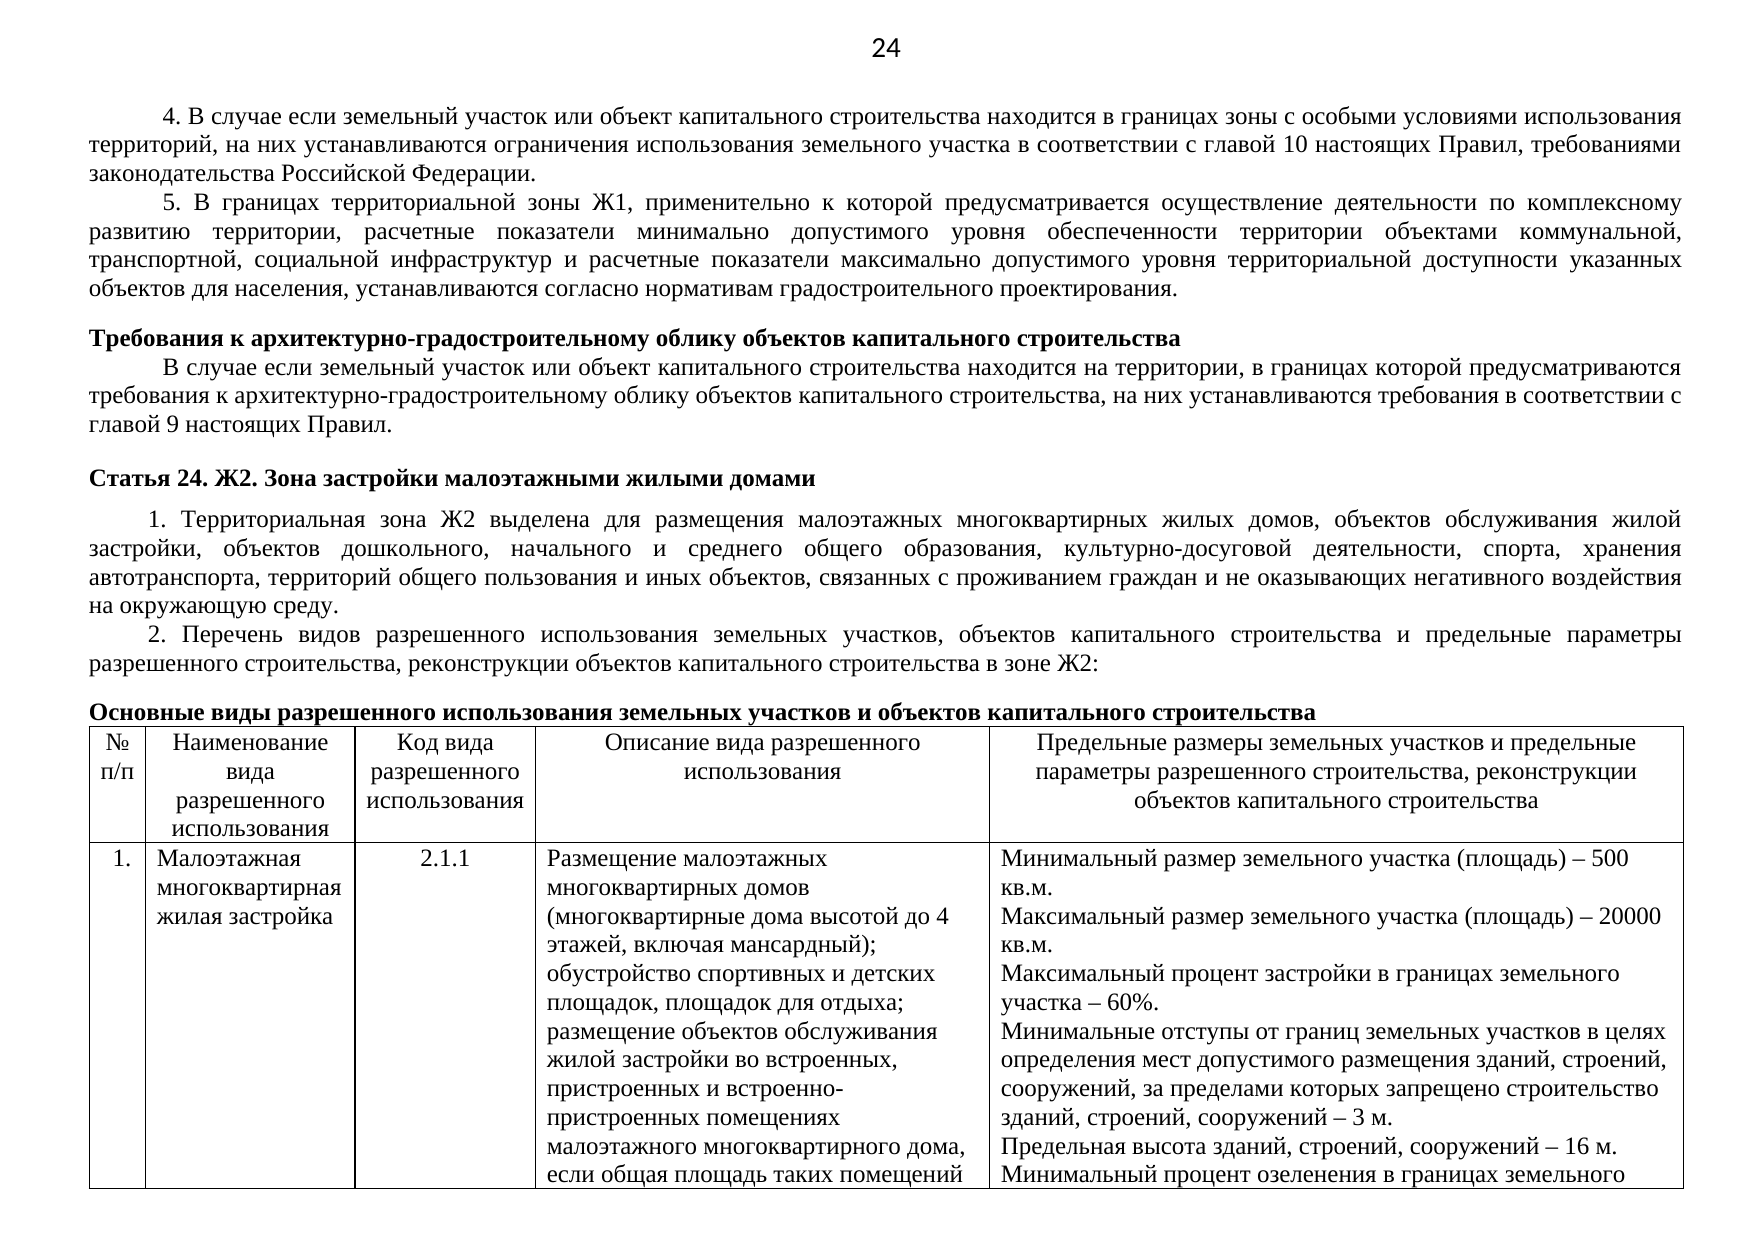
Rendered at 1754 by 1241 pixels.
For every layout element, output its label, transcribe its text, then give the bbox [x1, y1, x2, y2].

text Требования к архитектурно-градостроительному облику объектов капитального строительства [89, 323, 1689, 352]
table_header Описание вида разрешенного использования [536, 727, 989, 842]
text Статья 24. Ж2. Зона застройки малоэтажными жилыми домами [89, 463, 1683, 492]
text 2. Перечень видов разрешенного использования земельных участков, объектов капитального строительства и предельные параметры разрешенного строительства, реконструкции объектов капитального строительства в зоне Ж2: [89, 619, 1683, 677]
table_header Наименование вида разрешенного использования [146, 727, 354, 842]
text 1. Территориальная зона Ж2 выделена для размещения малоэтажных многоквартирных жилых домов, объектов обслуживания жилой застройки, объектов дошкольного, начального и среднего общего образования, культурно-досуговой деятельности, спорта, хранения автотранспорта, территорий общего пользования и иных объектов, связанных с проживанием граждан и не оказывающих негативного воздействия на окружающую среду. [89, 504, 1683, 619]
list 5. В границах территориальной зоны Ж1, применительно к которой предусматривается осуществление деятельности по комплексному развитию территории, расчетные показатели минимально допустимого уровня обеспеченности территории объектами коммунальной, транспортной, социальной инфраструктур и расчетные показатели максимально допустимого уровня территориальной доступности указанных объектов для населения, устанавливаются согласно нормативам градостроительного проектирования. [89, 187, 1683, 302]
text В случае если земельный участок или объект капитального строительства находится на территории, в границах которой предусматриваются требования к архитектурно-градостроительному облику объектов капитального строительства, на них устанавливаются требования в соответствии с главой 9 настоящих Правил. [89, 352, 1683, 438]
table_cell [146, 843, 354, 1188]
text Основные виды разрешенного использования земельных участков и объектов капитального строительства [89, 697, 1683, 726]
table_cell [990, 843, 1683, 1188]
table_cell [536, 843, 989, 1188]
text 4. В случае если земельный участок или объект капитального строительства находится в границах зоны с особыми условиями использования территорий, на них устанавливаются ограничения использования земельного участка в соответствии с главой 10 настоящих Правил, требованиями законодательства Российской Федерации. [89, 101, 1683, 187]
table_header Предельные размеры земельных участков и предельные параметры разрешенного строительства, реконструкции объектов капитального строительства [990, 727, 1683, 842]
table_header № п/п [90, 727, 145, 842]
table_cell [90, 843, 145, 1188]
table_header Код вида разрешенного использования [356, 727, 535, 842]
table_cell 2.1.1 [356, 843, 535, 1188]
